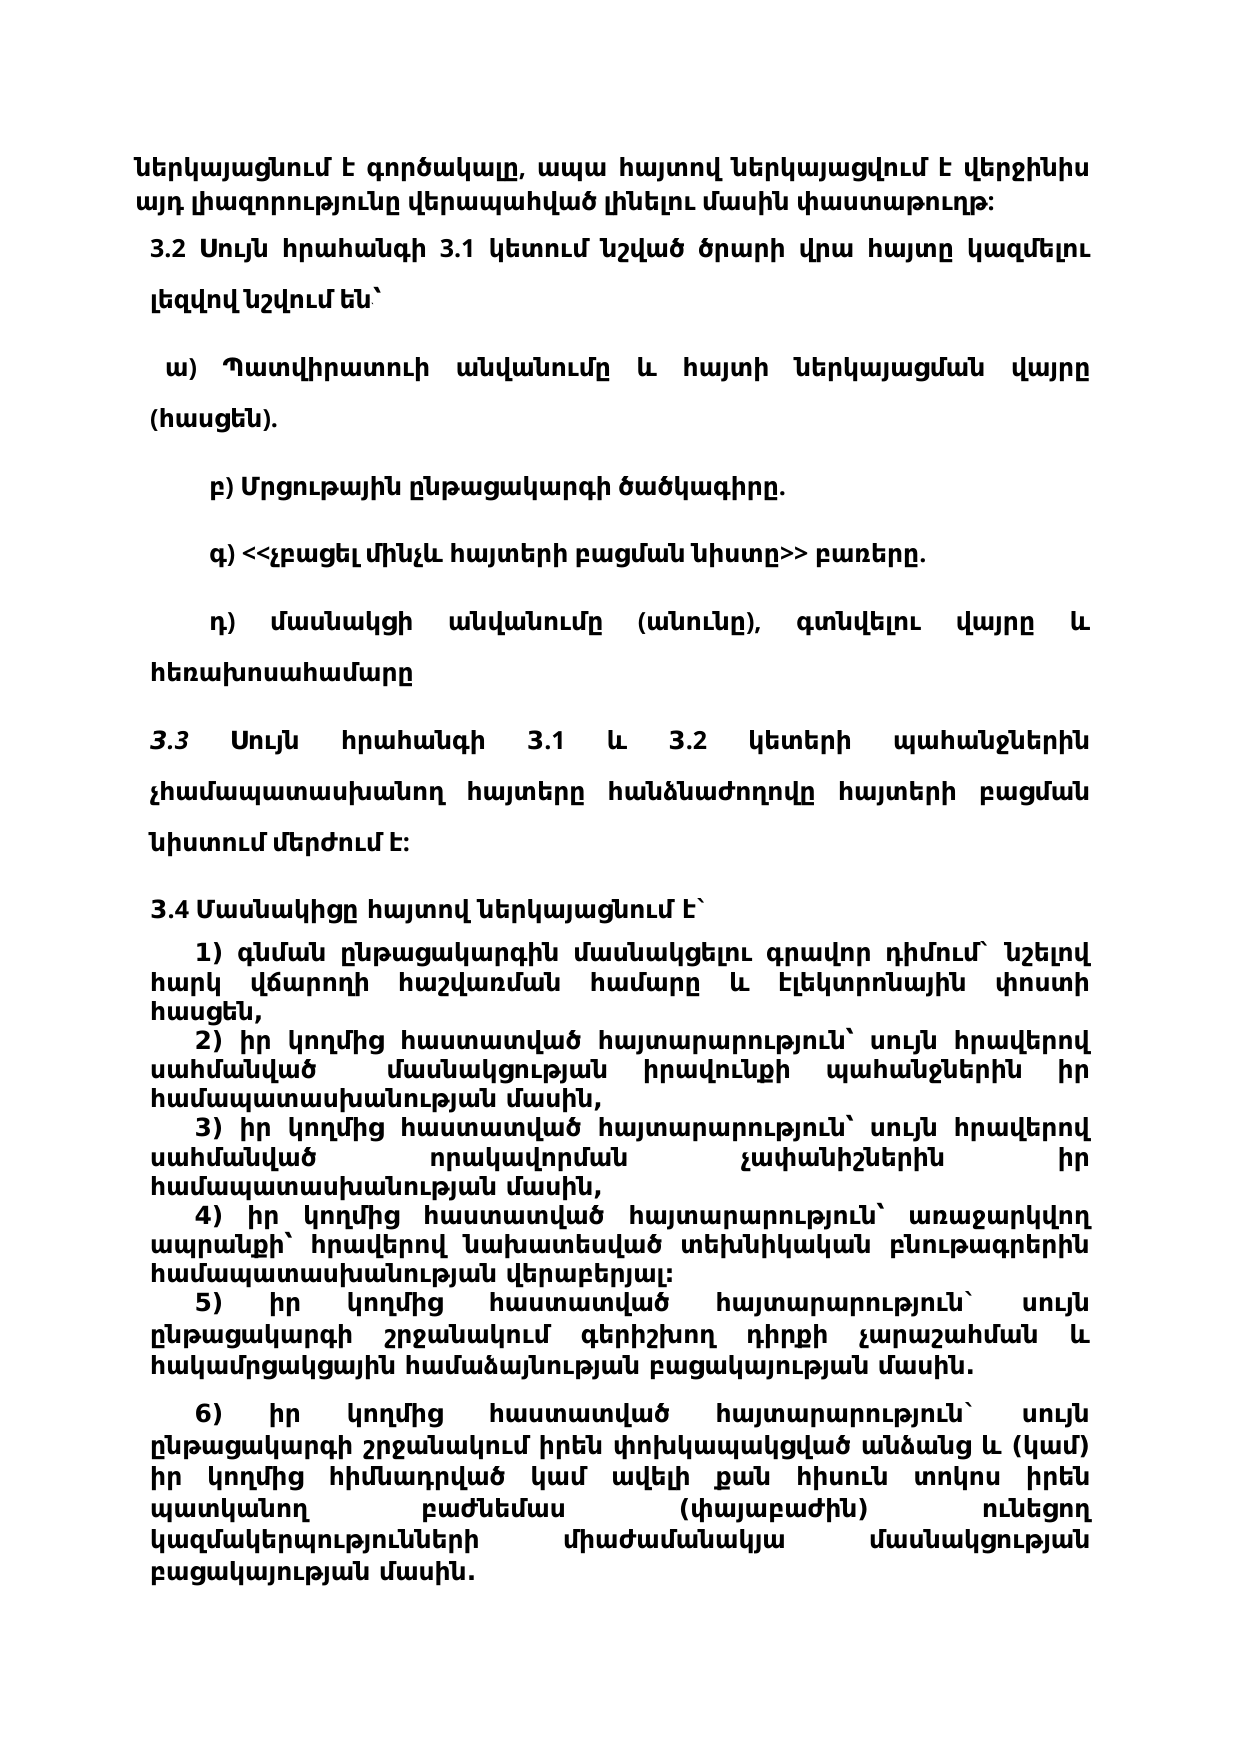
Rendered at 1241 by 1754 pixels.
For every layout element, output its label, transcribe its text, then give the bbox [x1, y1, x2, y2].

text 3.3 Սույն հրահանգի 3.1 և 3.2 կետերի պահանջներին չհամապատասխանող հայտերը հանձնաժողովը հայտերի բացման նիստում մերժում է: [150, 722, 1090, 858]
text 3.2 Սույն հրահանգի 3.1 կետում նշված ծրարի վրա հայտը կազմելու լեզվով նշվում են՝՝ [150, 231, 1090, 316]
text դ) մասնակցի անվանումը (անունը), գտնվելու վայրը և հեռախոսահամարը [150, 603, 1090, 689]
text գ) <<չբացել մինչև հայտերի բացման նիստը>> բառերը. [150, 536, 1090, 570]
text 5) իր կողմից հաստատված հայտարարություն` սույն ընթացակարգի շրջանակում գերիշխող դիրքի չարաշահման և հակամրցակցային համաձայնության բացակայության մասին. [150, 1289, 1090, 1381]
text բ) Մրցութային ընթացակարգի ծածկագիրը. [150, 468, 1090, 502]
text ա) Պատվիրատուի անվանումը և հայտի ներկայացման վայրը (հասցեն). [150, 349, 1090, 434]
text 6) իր կողմից հաստատված հայտարարություն` սույն ընթացակարգի շրջանակում իրեն փոխկապակցված անձանց և (կամ) իր կողմից հիմնադրված կամ ավելի քան հիսուն տոկոս իրեն պատկանող բաժնեմաս (փայաբաժին) ունեցող կազմակերպությունների միաժամանակյա մասնակցության բացակայության մասին. [150, 1400, 1090, 1586]
text 4) իր կողմից հաստատված հայտարարություն՝ առաջարկվող ապրանքի՝ հրավերով նախատեսված տեխնիկական բնութագրերին համապատասխանության վերաբերյալ: [150, 1201, 1090, 1289]
text 2) իր կողմից հաստատված հայտարարություն՝ սույն հրավերով սահմանված մասնակցության իրավունքի պահանջներին իր համապատասխանության մասին, [150, 1026, 1090, 1114]
text 3) իր կողմից հաստատված հայտարարություն՝ սույն հրավերով սահմանված որակավորման չափանիշներին իր համապատասխանության մասին, [150, 1114, 1090, 1201]
text 3.4 Մասնակիցը հայտով ներկայացնում է` [150, 892, 1090, 926]
text 1) գնման ընթացակարգին մասնակցելու գրավոր դիմում` նշելով հարկ վճարողի հաշվառման համարը և էլեկտրոնային փոստի հասցեն, [150, 939, 1090, 1026]
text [135, 150, 1090, 218]
